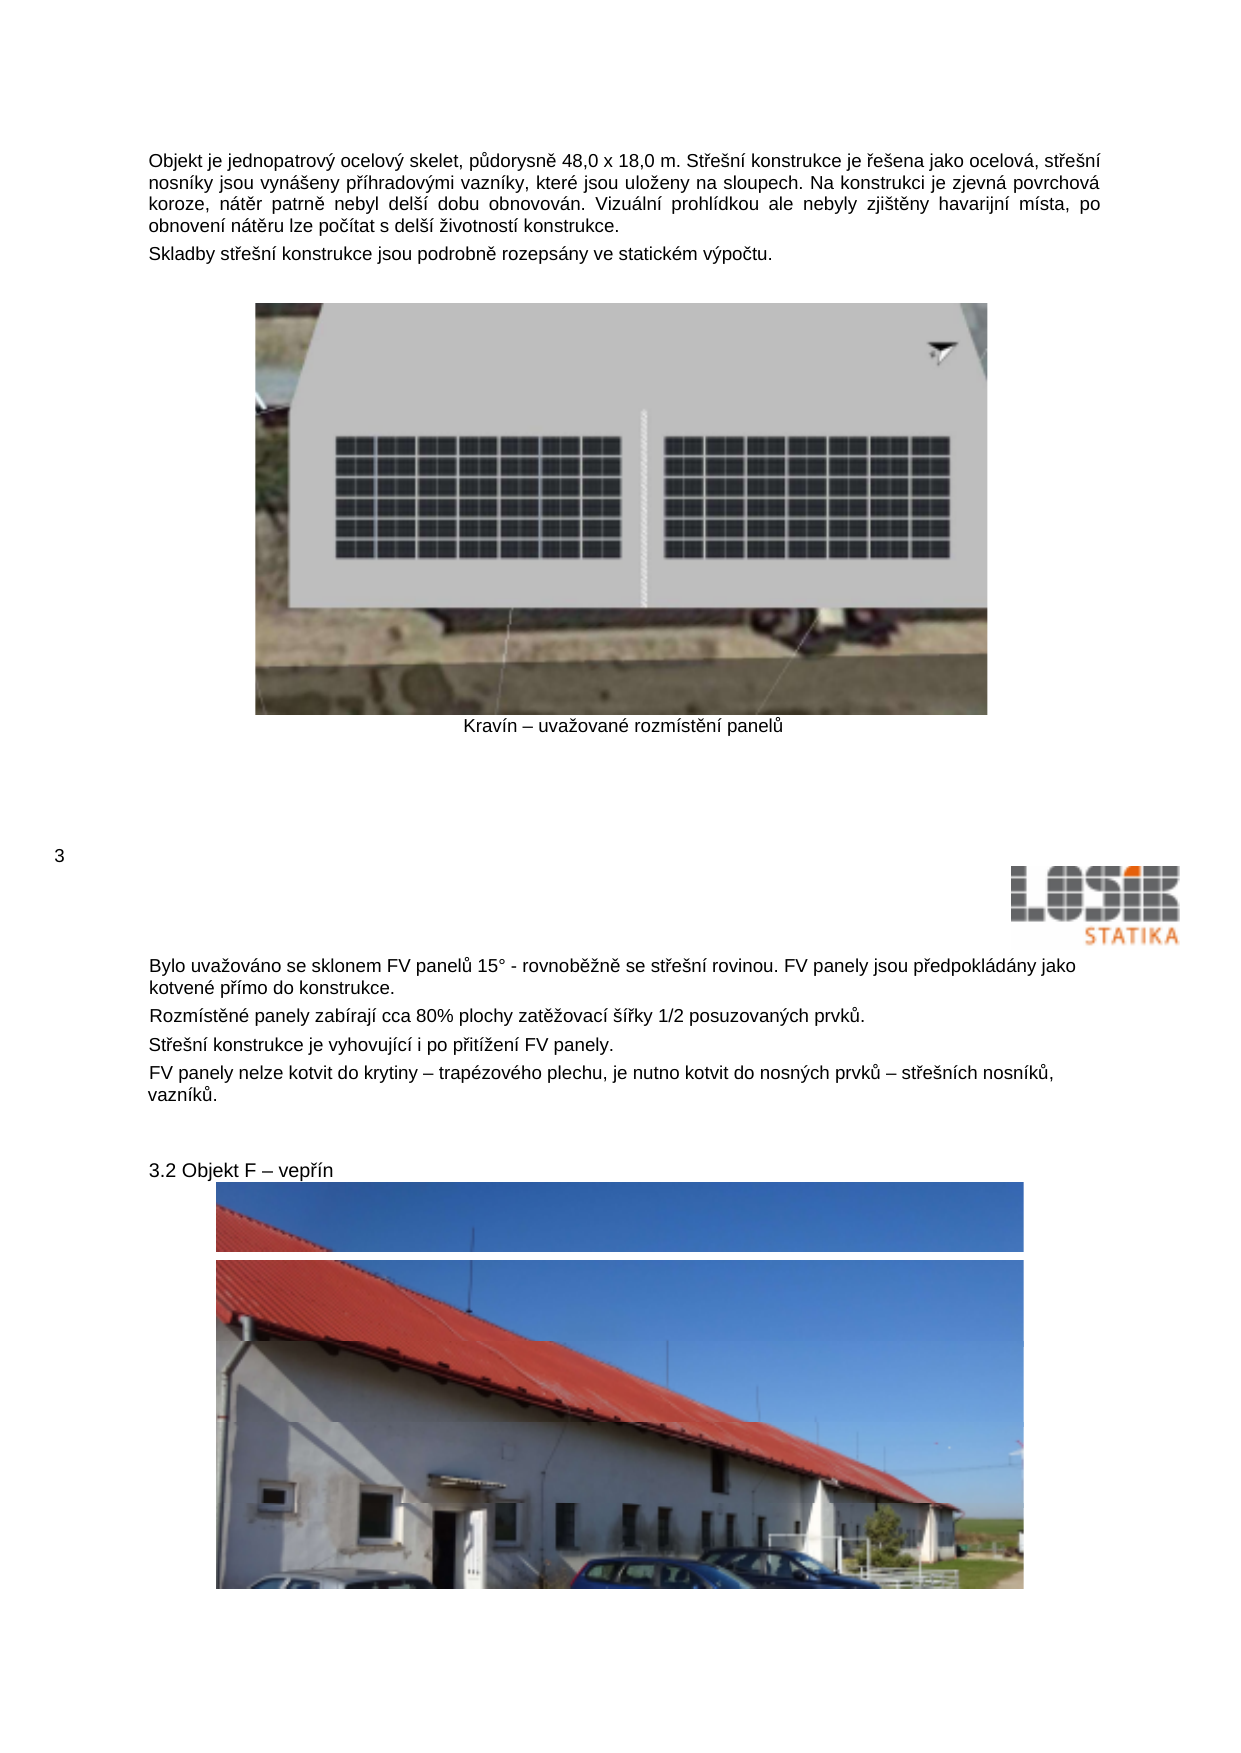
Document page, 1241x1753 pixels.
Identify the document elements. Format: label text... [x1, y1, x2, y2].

picture [1011, 866, 1180, 950]
picture [216, 1182, 1024, 1252]
picture [216, 1260, 1024, 1589]
text 3 [54, 845, 1179, 867]
text Objekt je jednopatrový ocelový skelet, půdorysně 48,0 x 18,0 m. Střešní konstrukce je řešena jako ocelová, střešní nosníky jsou vynášeny příhradovými vazníky, které jsou uloženy na sloupech. Na konstrukci je zjevná povrchová koroze, nátěr patrně nebyl delší dobu obnovován. Vizuální prohlídkou ale nebyly zjištěny havarijní místa, po obnovení nátěru lze počítat s delší životností konstrukce. [148, 150, 1101, 236]
text Kravín – uvažované rozmístění panelů [25, 715, 783, 736]
text Bylo uvažováno se sklonem FV panelů 15° - rovnoběžně se střešní rovinou. FV panely jsou předpokládány jako kotvené přímo do konstrukce. [149, 955, 1101, 998]
text FV panely nelze kotvit do krytiny – trapézového plechu, je nutno kotvit do nosných prvků – střešních nosníků, vazníků. [148, 1062, 1101, 1105]
text Střešní konstrukce je vyhovující i po přitížení FV panely. [148, 1033, 1179, 1055]
picture [255, 303, 988, 715]
text Rozmístěné panely zabírají cca 80% plochy zatěžovací šířky 1/2 posuzovaných prvků. [149, 1005, 1179, 1027]
text 3.2 Objekt F – vepřín [149, 1159, 1179, 1182]
text Skladby střešní konstrukce jsou podrobně rozepsány ve statickém výpočtu. [148, 243, 1179, 265]
